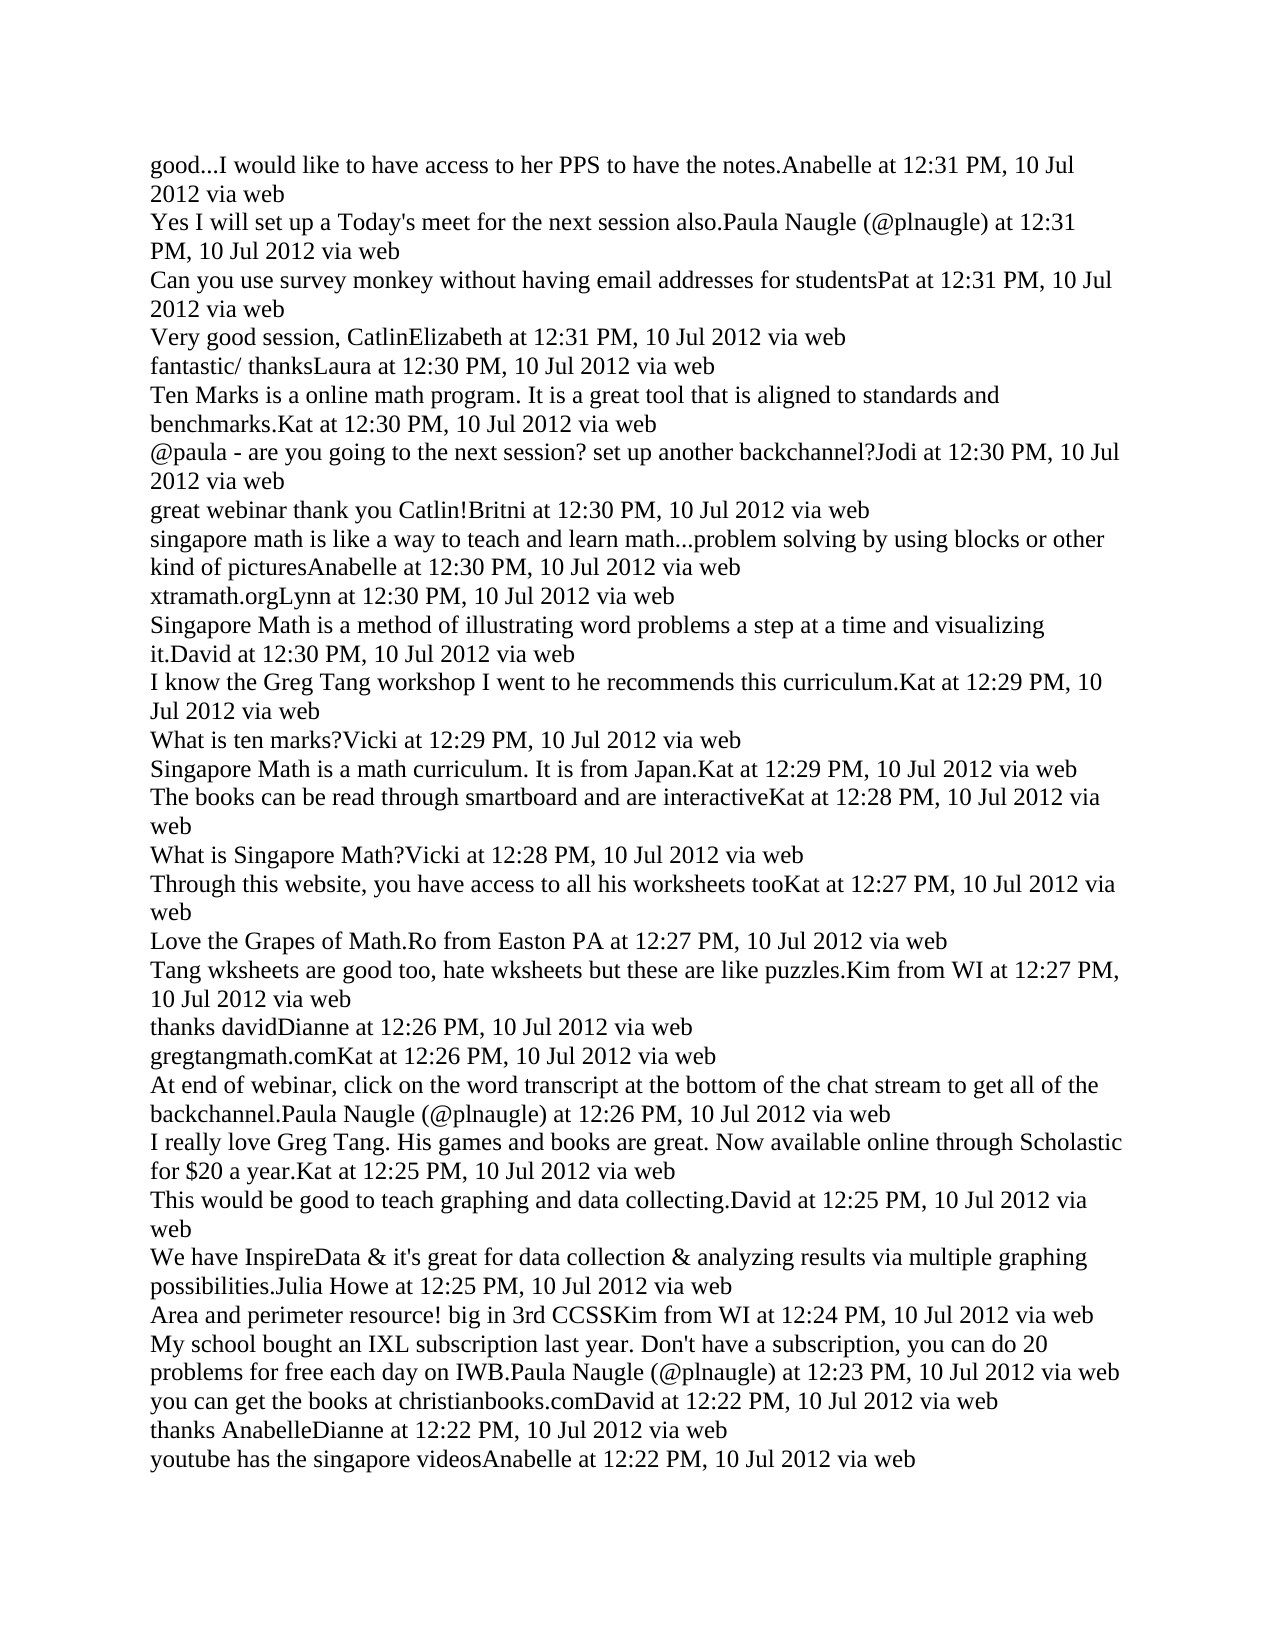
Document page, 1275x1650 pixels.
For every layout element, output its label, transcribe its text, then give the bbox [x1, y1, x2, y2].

text you can get the books at christianbooks.comDavid at 12:22 PM, 10 Jul 2012 via web [150, 1386, 1125, 1415]
text youtube has the singapore videosAnabelle at 12:22 PM, 10 Jul 2012 via web [150, 1444, 1125, 1472]
text Through this website, you have access to all his worksheets tooKat at 12:27 PM, 10 Jul 2012 via web [150, 869, 1125, 926]
text Ten Marks is a online math program. It is a great tool that is aligned to standards and benchmarks.Kat at 12:30 PM, 10 Jul 2012 via web [150, 380, 1125, 437]
text Yes I will set up a Today's meet for the next session also.Paula Naugle (@plnaugle) at 12:31 PM, 10 Jul 2012 via web [150, 207, 1125, 265]
text singapore math is like a way to teach and learn math...problem solving by using blocks or other kind of picturesAnabelle at 12:30 PM, 10 Jul 2012 via web [150, 524, 1125, 581]
text Love the Grapes of Math.Ro from Easton PA at 12:27 PM, 10 Jul 2012 via web [150, 926, 1125, 955]
text We have InspireData & it's great for data collection & analyzing results via multiple graphing possibilities.Julia Howe at 12:25 PM, 10 Jul 2012 via web [150, 1242, 1125, 1300]
text What is ten marks?Vicki at 12:29 PM, 10 Jul 2012 via web [150, 725, 1125, 754]
text great webinar thank you Catlin!Britni at 12:30 PM, 10 Jul 2012 via web [150, 495, 1125, 524]
text Area and perimeter resource! big in 3rd CCSSKim from WI at 12:24 PM, 10 Jul 2012 via web [150, 1300, 1125, 1329]
text Singapore Math is a math curriculum. It is from Japan.Kat at 12:29 PM, 10 Jul 2012 via web [150, 754, 1125, 782]
text I know the Greg Tang workshop I went to he recommends this curriculum.Kat at 12:29 PM, 10 Jul 2012 via web [150, 667, 1125, 725]
text xtramath.orgLynn at 12:30 PM, 10 Jul 2012 via web [150, 581, 1125, 610]
text good...I would like to have access to her PPS to have the notes.Anabelle at 12:31 PM, 10 Jul 2012 via web [150, 150, 1125, 207]
text The books can be read through smartboard and are interactiveKat at 12:28 PM, 10 Jul 2012 via web [150, 782, 1125, 840]
text @paula - are you going to the next session? set up another backchannel?Jodi at 12:30 PM, 10 Jul 2012 via web [150, 437, 1125, 495]
text thanks davidDianne at 12:26 PM, 10 Jul 2012 via web [150, 1012, 1125, 1041]
text thanks AnabelleDianne at 12:22 PM, 10 Jul 2012 via web [150, 1415, 1125, 1444]
text My school bought an IXL subscription last year. Don't have a subscription, you can do 20 problems for free each day on IWB.Paula Naugle (@plnaugle) at 12:23 PM, 10 Jul 2012 via web [150, 1329, 1125, 1386]
text This would be good to teach graphing and data collecting.David at 12:25 PM, 10 Jul 2012 via web [150, 1185, 1125, 1242]
text What is Singapore Math?Vicki at 12:28 PM, 10 Jul 2012 via web [150, 840, 1125, 869]
text Can you use survey monkey without having email addresses for studentsPat at 12:31 PM, 10 Jul 2012 via web [150, 265, 1125, 322]
text Singapore Math is a method of illustrating word problems a step at a time and visualizing it.David at 12:30 PM, 10 Jul 2012 via web [150, 610, 1125, 667]
text gregtangmath.comKat at 12:26 PM, 10 Jul 2012 via web [150, 1041, 1125, 1070]
text Very good session, CatlinElizabeth at 12:31 PM, 10 Jul 2012 via web [150, 322, 1125, 351]
text At end of webinar, click on the word transcript at the bottom of the chat stream to get all of the backchannel.Paula Naugle (@plnaugle) at 12:26 PM, 10 Jul 2012 via web [150, 1070, 1125, 1127]
text fantastic/ thanksLaura at 12:30 PM, 10 Jul 2012 via web [150, 351, 1125, 380]
text I really love Greg Tang. His games and books are great. Now available online through Scholastic for $20 a year.Kat at 12:25 PM, 10 Jul 2012 via web [150, 1127, 1125, 1185]
text Tang wksheets are good too, hate wksheets but these are like puzzles.Kim from WI at 12:27 PM, 10 Jul 2012 via web [150, 955, 1125, 1012]
